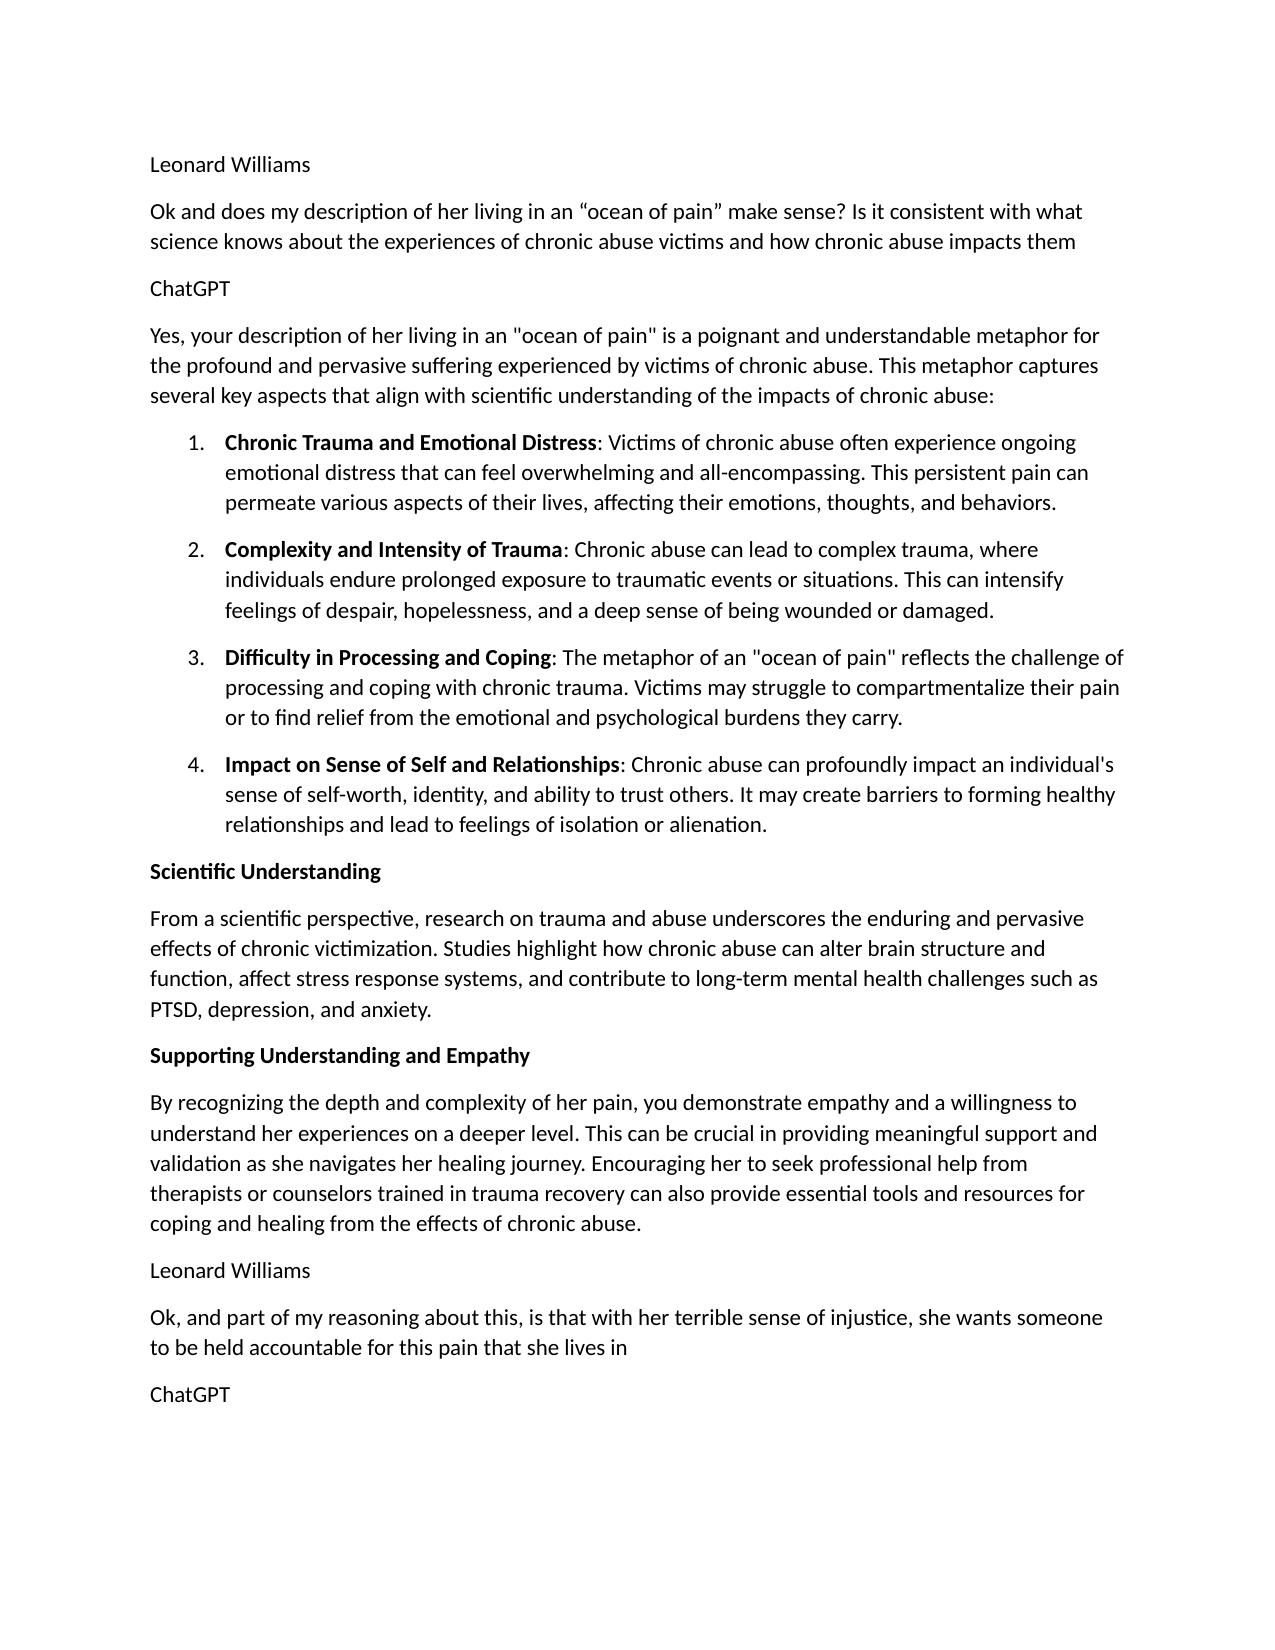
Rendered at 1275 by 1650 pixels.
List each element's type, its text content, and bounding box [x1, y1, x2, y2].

text Leonard Williams [150, 150, 1125, 178]
list Complexity and Intensity of Trauma: Chronic abuse can lead to complex trauma, where individuals endure prolonged exposure to traumatic events or situations. This can intensify feelings of despair, hopelessness, and a deep sense of being wounded or damaged. [187, 535, 1125, 624]
text Yes, your description of her living in an "ocean of pain" is a poignant and understandable metaphor for the profound and pervasive suffering experienced by victims of chronic abuse. This metaphor captures several key aspects that align with scientific understanding of the impacts of chronic abuse: [150, 321, 1125, 409]
list Impact on Sense of Self and Relationships: Chronic abuse can profoundly impact an individual's sense of self-worth, identity, and ability to trust others. It may create barriers to forming healthy relationships and lead to feelings of isolation or alienation. [187, 750, 1125, 838]
text Ok and does my description of her living in an “ocean of pain” make sense? Is it consistent with what science knows about the experiences of chronic abuse victims and how chronic abuse impacts them [150, 197, 1125, 255]
text By recognizing the depth and complexity of her pain, you demonstrate empathy and a willingness to understand her experiences on a deeper level. This can be crucial in providing meaningful support and validation as she navigates her healing journey. Encouraging her to seek professional help from therapists or counselors trained in trauma recovery can also provide essential tools and resources for coping and healing from the effects of chronic abuse. [150, 1088, 1125, 1237]
text ChatGPT [150, 1380, 1125, 1408]
text ChatGPT [150, 274, 1125, 302]
text Leonard Williams [150, 1256, 1125, 1284]
text Supporting Understanding and Empathy [150, 1042, 1125, 1070]
text Ok, and part of my reasoning about this, is that with her terrible sense of injustice, she wants someone to be held accountable for this pain that she lives in [150, 1303, 1125, 1361]
list Difficulty in Processing and Coping: The metaphor of an "ocean of pain" reflects the challenge of processing and coping with chronic trauma. Victims may struggle to compartmentalize their pain or to find relief from the emotional and psychological burdens they carry. [187, 643, 1125, 731]
text Scientific Understanding [150, 857, 1125, 885]
text From a scientific perspective, research on trauma and abuse underscores the enduring and pervasive effects of chronic victimization. Studies highlight how chronic abuse can alter brain structure and function, affect stress response systems, and contribute to long-term mental health challenges such as PTSD, depression, and anxiety. [150, 904, 1125, 1023]
list Chronic Trauma and Emotional Distress: Victims of chronic abuse often experience ongoing emotional distress that can feel overwhelming and all-encompassing. This persistent pain can permeate various aspects of their lives, affecting their emotions, thoughts, and behaviors. [187, 428, 1125, 517]
